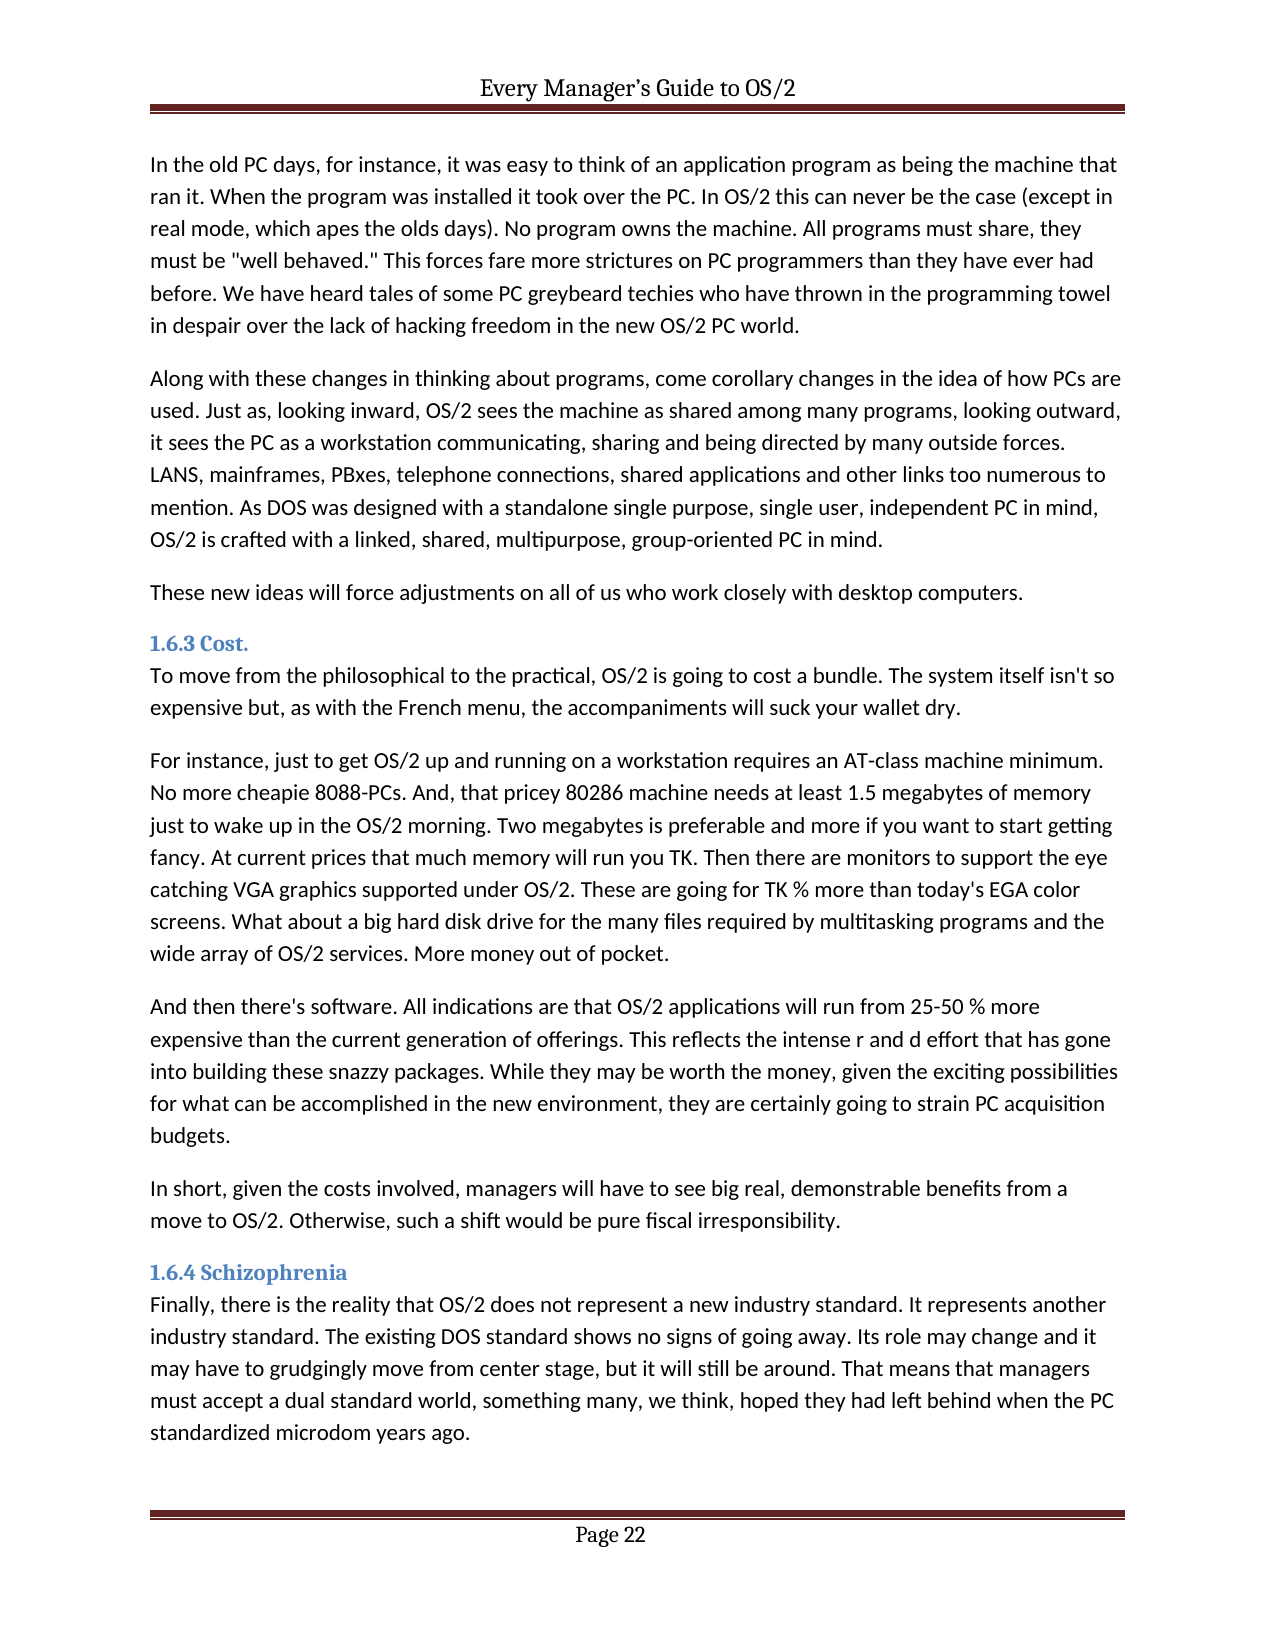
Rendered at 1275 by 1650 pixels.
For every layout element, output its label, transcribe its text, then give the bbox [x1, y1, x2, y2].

text Finally, there is the reality that OS/2 does not represent a new industry standard. It represents another industry standard. The existing DOS standard shows no signs of going away. Its role may change and it may have to grudgingly move from center stage, but it will still be around. That means that managers must accept a dual standard world, something many, we think, hoped they had left behind when the PC standardized microdom years ago. [150, 1290, 1125, 1446]
text These new ideas will force adjustments on all of us who work closely with desktop computers. [150, 578, 1125, 606]
text For instance, just to get OS/2 up and running on a workstation requires an AT-class machine minimum. No more cheapie 8088-PCs. And, that pricey 80286 machine needs at least 1.5 megabytes of memory just to wake up in the OS/2 morning. Two megabytes is preferable and more if you want to start getting fancy. At current prices that much memory will run you TK. Then there are monitors to support the eye catching VGA graphics supported under OS/2. These are going for TK % more than today's EGA color screens. What about a big hard disk drive for the many files required by multitasking programs and the wide array of OS/2 services. More money out of pocket. [150, 746, 1125, 967]
text In the old PC days, for instance, it was easy to think of an application program as being the machine that ran it. When the program was installed it took over the PC. In OS/2 this can never be the case (except in real mode, which apes the olds days). No program owns the machine. All programs must share, they must be "well behaved." This forces fare more strictures on PC programmers than they have ever had before. We have heard tales of some PC greybeard techies who have thrown in the programming towel in despair over the lack of hacking freedom in the new OS/2 PC world. [150, 150, 1125, 339]
text To move from the philosophical to the practical, OS/2 is going to cost a bundle. The system itself isn't so expensive but, as with the French menu, the accompaniments will suck your wallet dry. [150, 661, 1125, 721]
subtitle 1.6.4 Schizophrenia [150, 1259, 1125, 1286]
subtitle 1.6.3 Cost. [150, 631, 1125, 657]
text In short, given the costs involved, managers will have to see big real, demonstrable benefits from a move to OS/2. Otherwise, such a shift would be pure fiscal irresponsibility. [150, 1174, 1125, 1234]
text Along with these changes in thinking about programs, come corollary changes in the idea of how PCs are used. Just as, looking inward, OS/2 sees the machine as shared among many programs, looking outward, it sees the PC as a workstation communicating, sharing and being directed by many outside forces. LANS, mainframes, PBxes, telephone connections, shared applications and other links too numerous to mention. As DOS was designed with a standalone single purpose, single user, independent PC in mind, OS/2 is crafted with a linked, shared, multipurpose, group-oriented PC in mind. [150, 364, 1125, 553]
text And then there's software. All indications are that OS/2 applications will run from 25-50 % more expensive than the current generation of offerings. This reflects the intense r and d effort that has gone into building these snazzy packages. While they may be worth the money, given the exciting possibilities for what can be accomplished in the new environment, they are certainly going to strain PC acquisition budgets. [150, 992, 1125, 1149]
